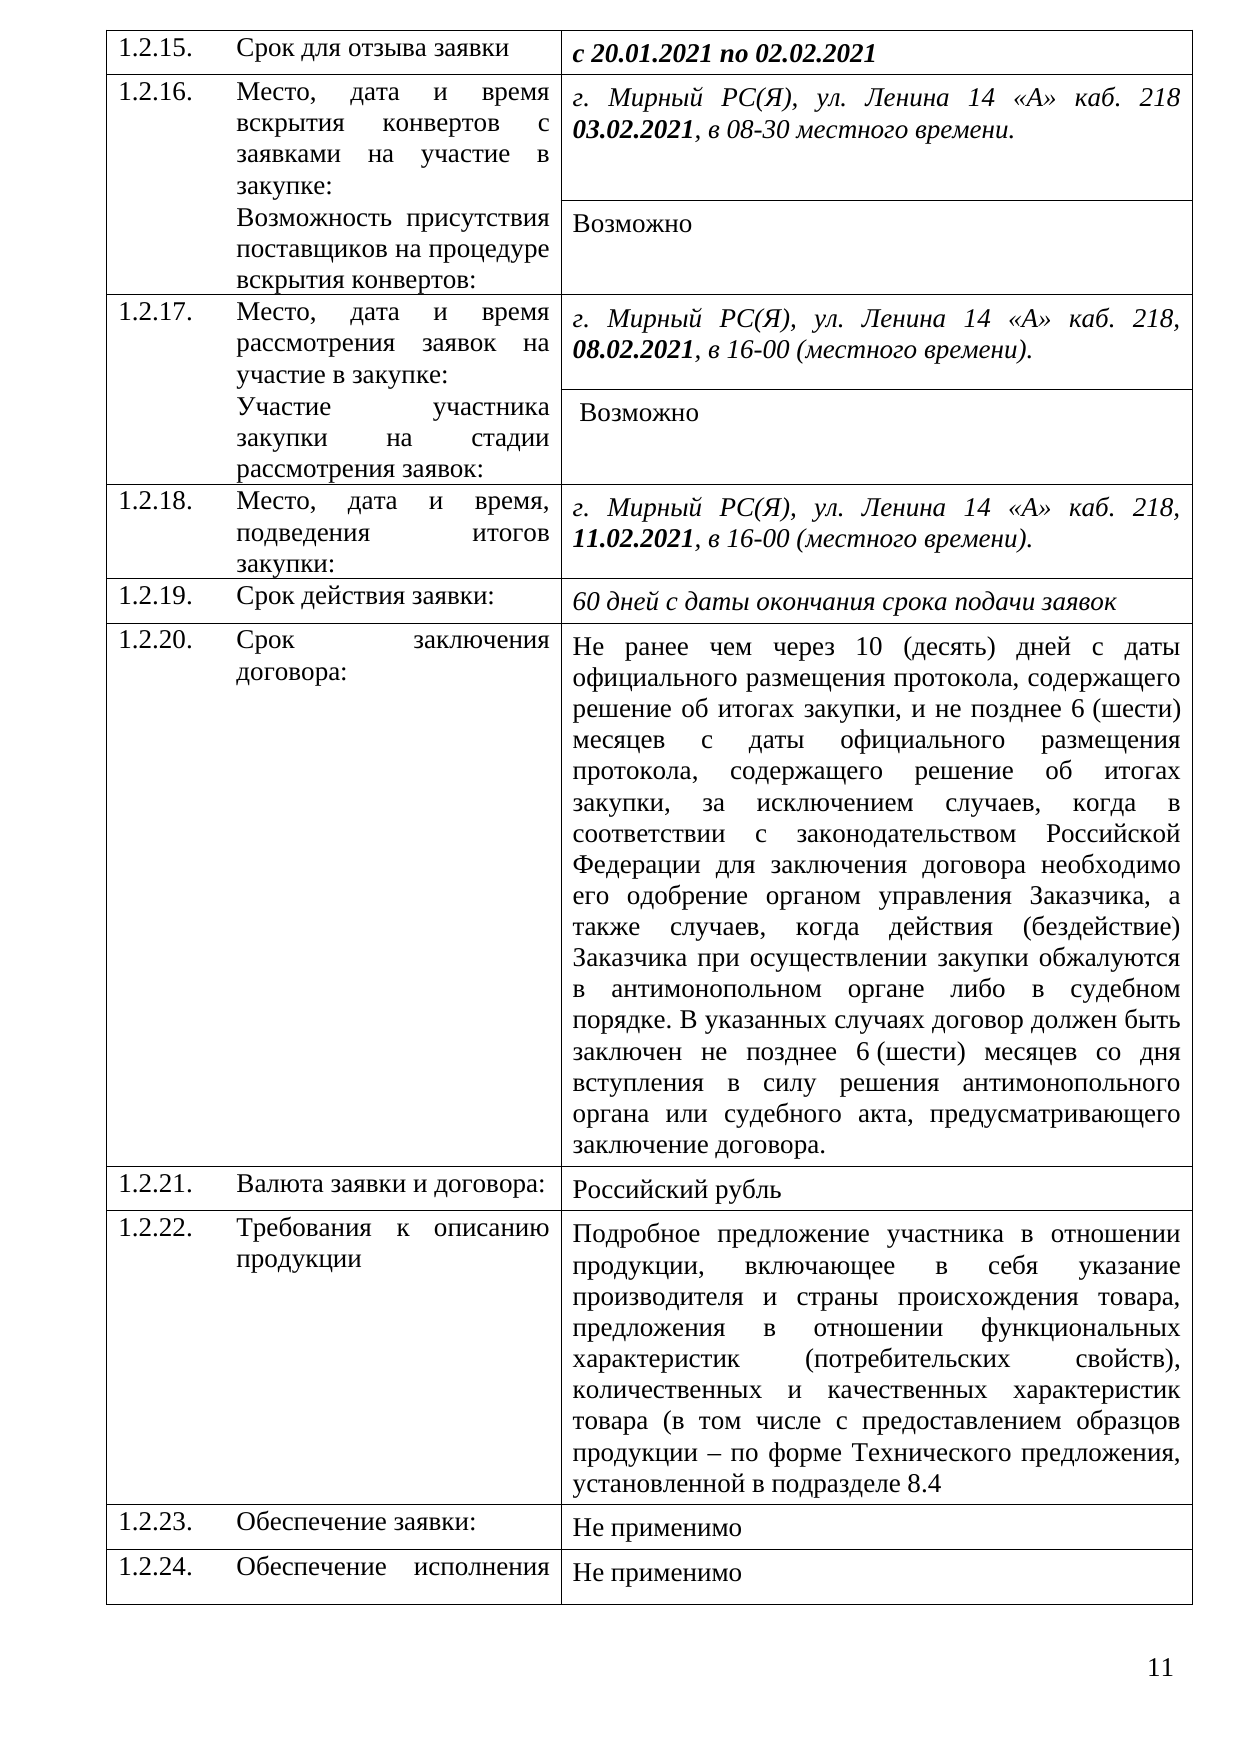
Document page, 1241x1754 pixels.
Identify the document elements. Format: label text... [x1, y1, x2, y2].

table_cell Не применимо [562, 1550, 1192, 1604]
table_cell Подробное предложение участника в отношении продукции, включающее в себя указание производителя и страны происхождения товара, предложения в отношении функциональных характеристик (потребительских свойств), количественных и качественных характеристик товара (в том числе с предоставлением образцов продукции – по форме Технического предложения, установленной в подразделе 8.4 [562, 1211, 1192, 1504]
table_cell Валюта заявки и договора: [107, 1167, 561, 1210]
table_cell Возможность присутствия поставщиков на процедуре вскрытия конвертов: [107, 200, 561, 294]
table_cell г. Мирный РС(Я), ул. Ленина 14 «А» каб. 218, 11.02.2021, в 16-00 (местного времени). [562, 485, 1192, 578]
table_cell Срок для отзыва заявки [107, 31, 561, 74]
table_cell Место, дата и время рассмотрения заявок на участие в закупке: [107, 295, 561, 389]
table_cell 60 дней с даты окончания срока подачи заявок [562, 579, 1192, 623]
table_cell Срок заключения договора: [107, 624, 561, 1166]
table_cell Участие участника закупки на стадии рассмотрения заявок: [107, 389, 561, 483]
table_cell Не применимо [562, 1505, 1192, 1549]
table_cell Срок действия заявки: [107, 579, 561, 623]
table_cell Не ранее чем через 10 (десять) дней с даты официального размещения протокола, содержащего решение об итогах закупки, и не позднее 6 (шести) месяцев с даты официального размещения протокола, содержащего решение об итогах закупки, за исключением случаев, когда в соответствии с законодательством Российской Федерации для заключения договора необходимо его одобрение органом управления Заказчика, а также случаев, когда действия (бездействие) Заказчика при осуществлении закупки обжалуются в антимонопольном органе либо в судебном порядке. В указанных случаях договор должен быть заключен не позднее 6 (шести) месяцев со дня вступления в силу решения антимонопольного органа или судебного акта, предусматривающего заключение договора. [562, 624, 1192, 1166]
table_cell г. Мирный РС(Я), ул. Ленина 14 «А» каб. 218, 08.02.2021, в 16-00 (местного времени). [562, 295, 1192, 389]
table_cell Требования к описанию продукции [107, 1211, 561, 1504]
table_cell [107, 1550, 561, 1604]
table_cell Российский рубль [562, 1167, 1192, 1210]
table_cell Место, дата и время, подведения итогов закупки: [107, 485, 561, 578]
table_cell с 20.01.2021 по 02.02.2021 [562, 31, 1192, 74]
table_cell Место, дата и время вскрытия конвертов с заявками на участие в закупке: [107, 75, 561, 200]
table_cell Возможно [562, 390, 1192, 483]
table_cell г. Мирный РС(Я), ул. Ленина 14 «А» каб. 218 03.02.2021, в 08-30 местного времени. [562, 75, 1192, 200]
table_cell Возможно [562, 201, 1192, 294]
table_cell Обеспечение заявки: [107, 1505, 561, 1549]
